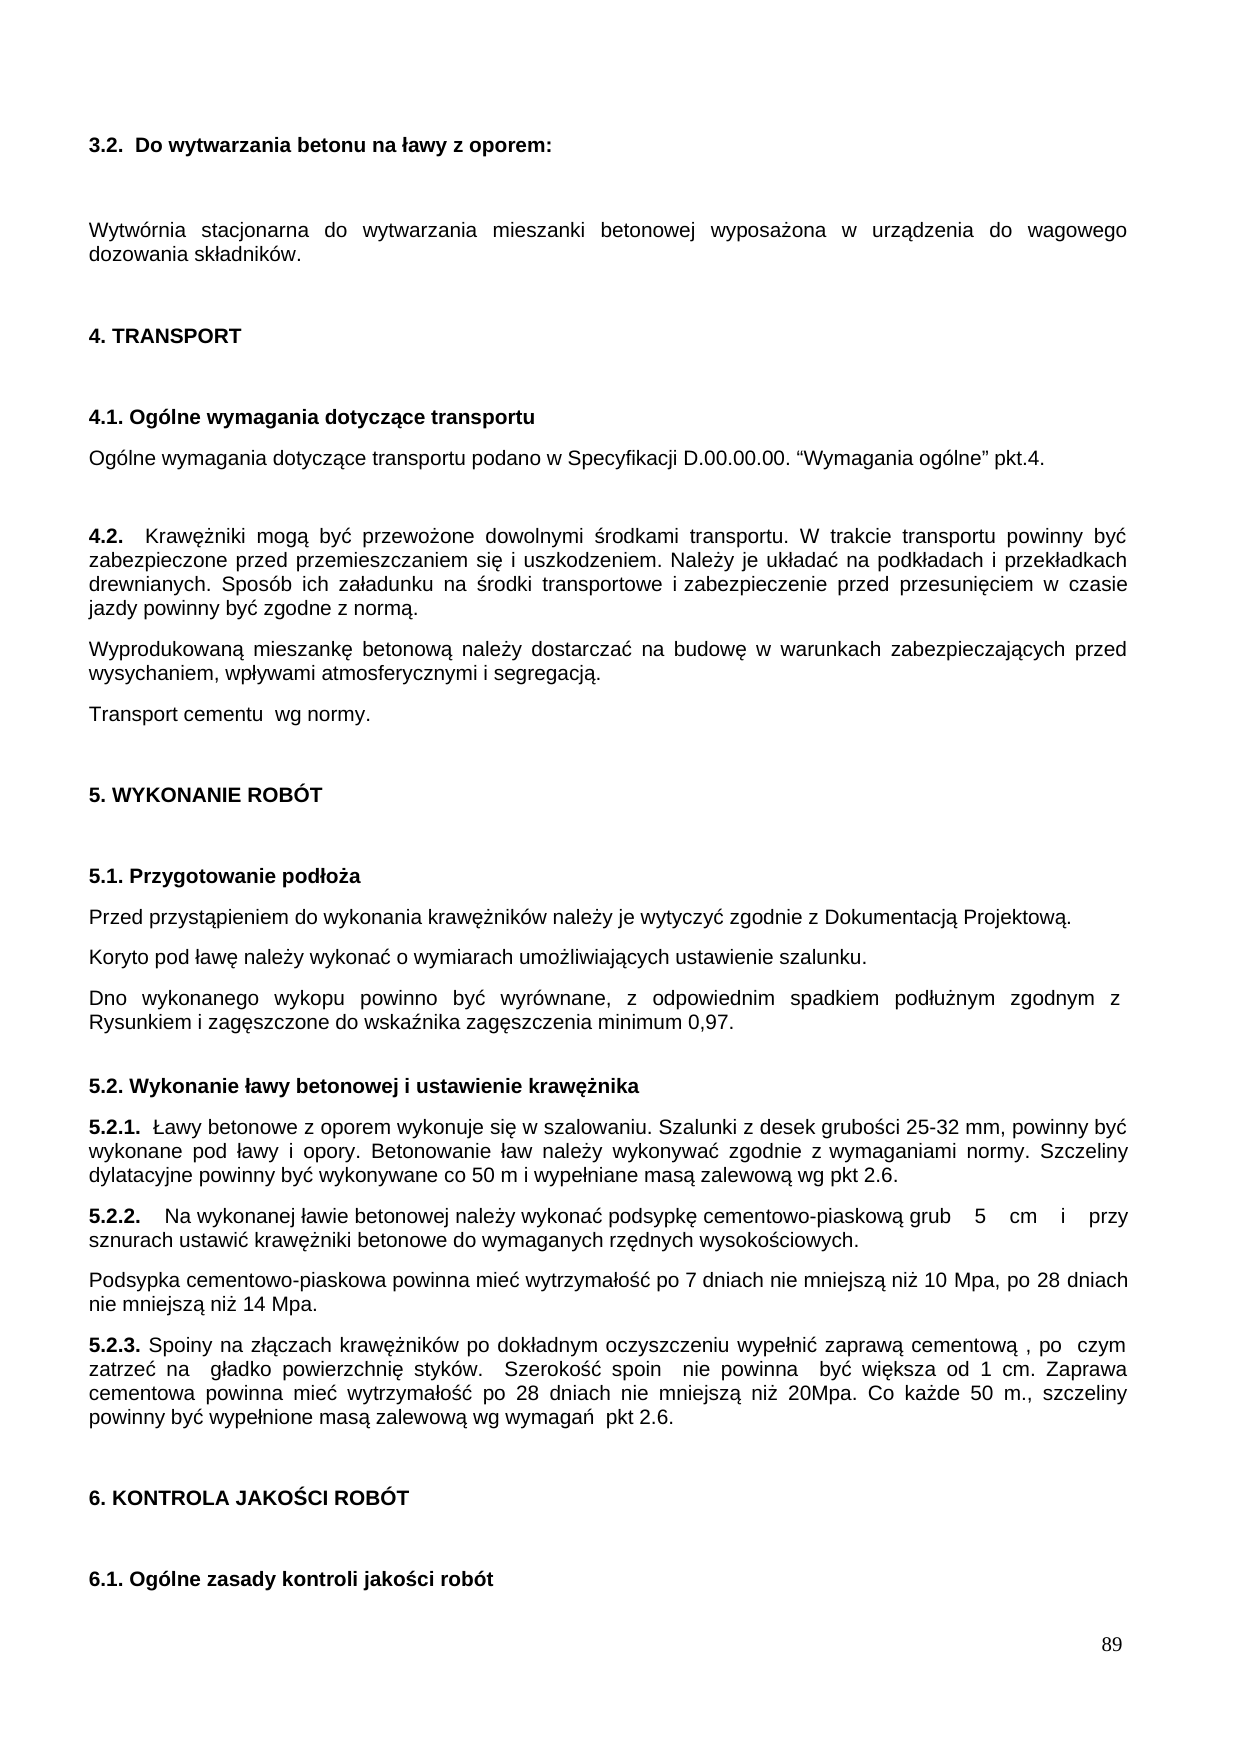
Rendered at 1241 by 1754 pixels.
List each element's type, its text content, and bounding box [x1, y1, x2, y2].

list Wyprodukowaną mieszankę betonową należy dostarczać na budowę w warunkach zabezpieczających przed wysychaniem, wpływami atmosferycznymi i segregacją. [89, 637, 1128, 685]
list Przed przystąpieniem do wykonania krawężników należy je wytyczyć zgodnie z Dokumentacją Projektową. [89, 904, 1128, 928]
list 4.1. Ogólne wymagania dotyczące transportu [89, 405, 1128, 429]
list 6.1. Ogólne zasady kontroli jakości robót [89, 1567, 1128, 1591]
list 3.2. Do wytwarzania betonu na ławy z oporem: [89, 133, 1128, 157]
list 5.2.2. Na wykonanej ławie betonowej należy wykonać podsypkę cementowo-piaskową grub i przy sznurach ustawić krawężniki betonowe do wymaganych rzędnych wysokościowych. [89, 1203, 1128, 1251]
list 5.2.1. Ławy betonowe z oporem wykonuje się w szalowaniu. Szalunki z desek grubości 25-, powinny być wykonane pod ławy i opory. Betonowanie ław należy wykonywać zgodnie z wymaganiami normy. Szczeliny dylatacyjne powinny być wykonywane co i wypełniane masą zalewową wg pkt 2.6. [89, 1115, 1128, 1187]
list Dno wykonanego wykopu powinno być wyrównane, z odpowiednim spadkiem podłużnym zgodnym z Rysunkiem i zagęszczone do wskaźnika zagęszczenia minimum 0,97. [89, 986, 1122, 1034]
list Transport cementu wg normy. [89, 701, 1128, 725]
list 5.1. Przygotowanie podłoża [89, 864, 1128, 888]
list Wytwórnia stacjonarna do wytwarzania mieszanki betonowej wyposażona w urządzenia do wagowego dozowania składników. [89, 218, 1128, 266]
list Koryto pod ławę należy wykonać o wymiarach umożliwiających ustawienie szalunku. [89, 945, 1128, 969]
list 5.2. Wykonanie ławy betonowej i ustawienie krawężnika [89, 1074, 1128, 1098]
list Ogólne wymagania dotyczące transportu podano w Specyfikacji D.00.00.00. “Wymagania ogólne” pkt.4. [89, 445, 1128, 469]
list 4. TRANSPORT [89, 323, 1128, 347]
list Podsypka cementowo-piaskowa powinna mieć wytrzymałość po 7 dniach nie mniejszą niż 10 Mpa, po 28 dniach nie mniejszą niż 14 Mpa. [89, 1268, 1128, 1316]
list 5.2.3. Spoiny na złączach krawężników po dokładnym oczyszczeniu wypełnić zaprawą cementową , po czym zatrzeć na gładko powierzchnię styków. Szerokość spoin nie powinna być większa od . Zaprawa cementowa powinna mieć wytrzymałość po 28 dniach nie mniejszą niż 20Mpa. Co każde ., szczeliny powinny być wypełnione masą zalewową wg wymagań pkt 2.6. [89, 1333, 1128, 1428]
list 5. WYKONANIE ROBÓT [89, 783, 1128, 807]
list 6. KONTROLA JAKOŚCI ROBÓT [89, 1486, 1128, 1510]
list 4.2. Krawężniki mogą być przewożone dowolnymi środkami transportu. W trakcie transportu powinny być zabezpieczone przed przemieszczaniem się i uszkodzeniem. Należy je układać na podkładach i przekładkach drewnianych. Sposób ich załadunku na środki transportowe i zabezpieczenie przed przesunięciem w czasie jazdy powinny być zgodne z normą. [89, 524, 1128, 620]
